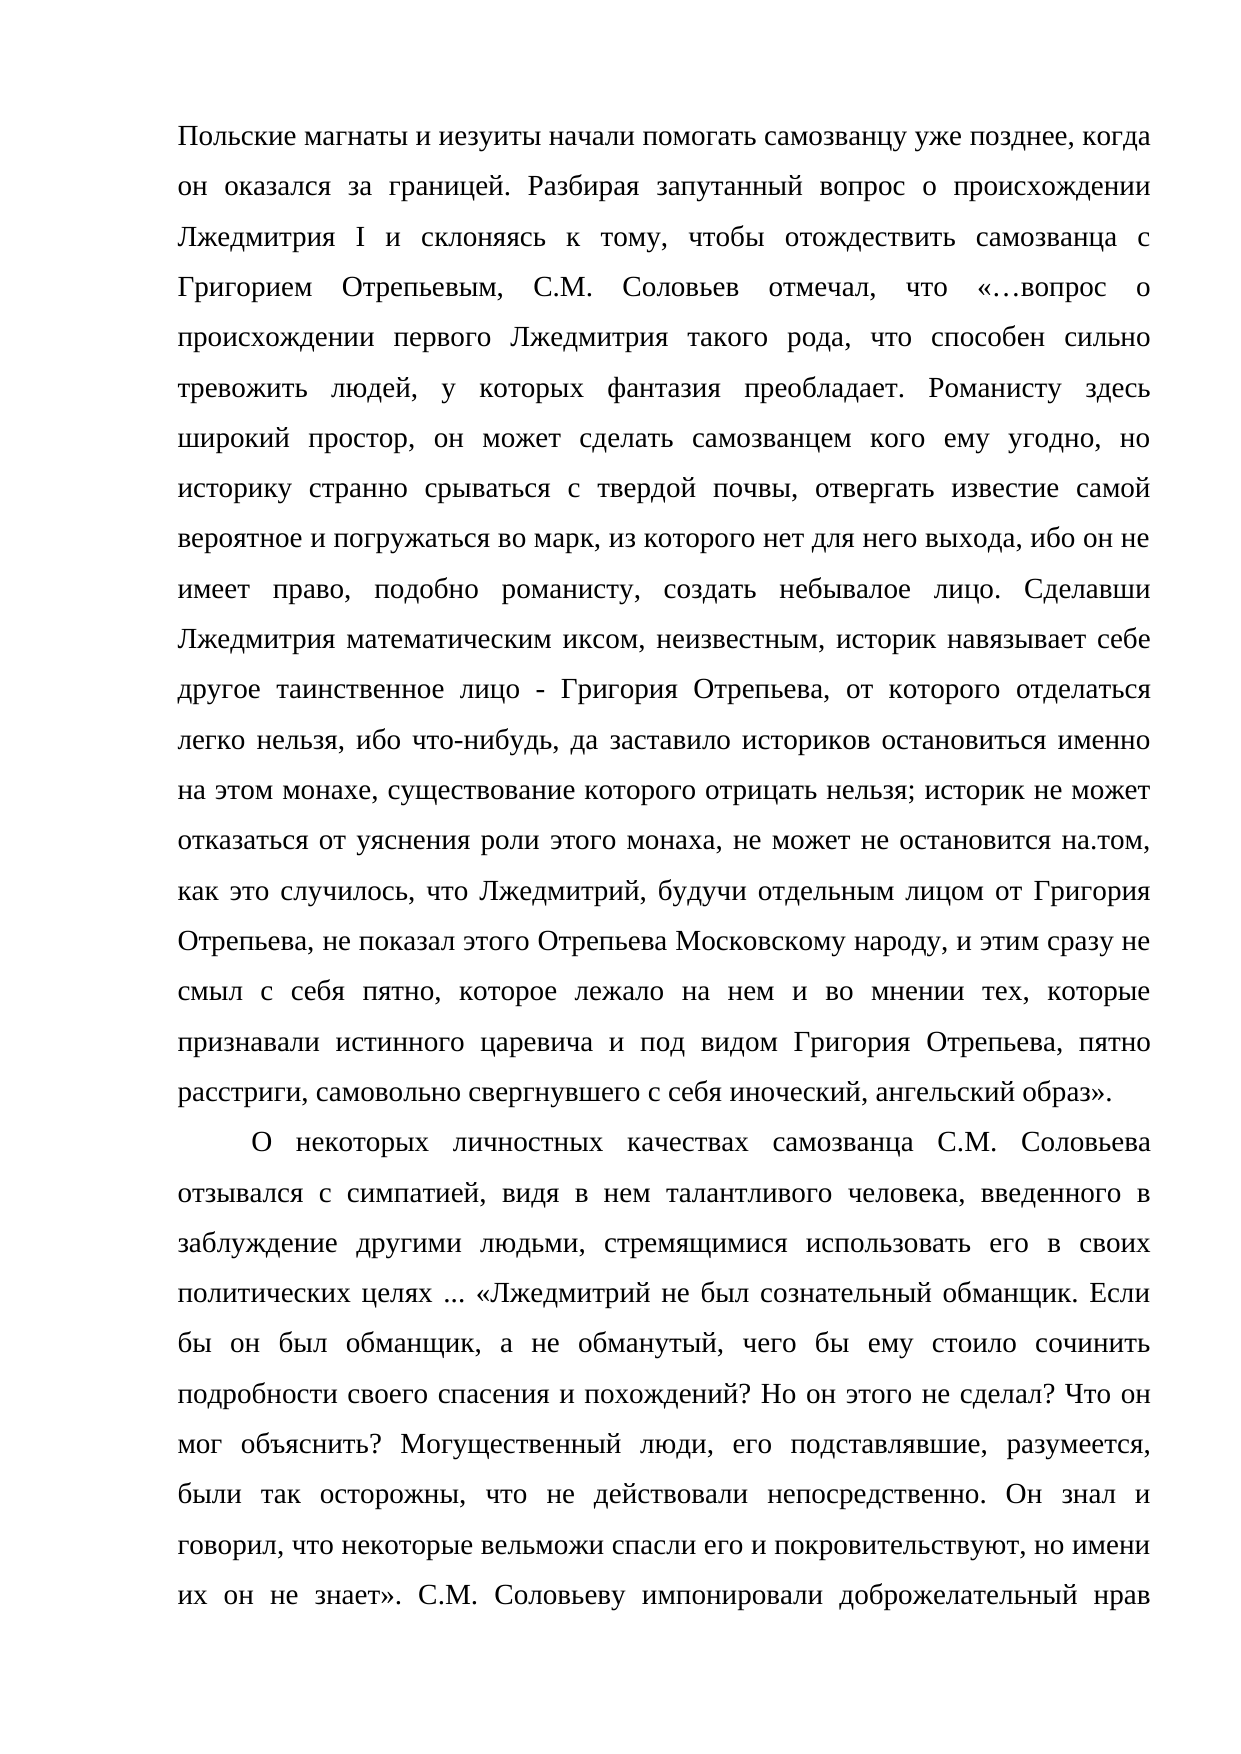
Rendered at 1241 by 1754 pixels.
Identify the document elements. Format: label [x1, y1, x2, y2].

text [177, 1124, 1152, 1611]
text [177, 118, 1152, 1108]
